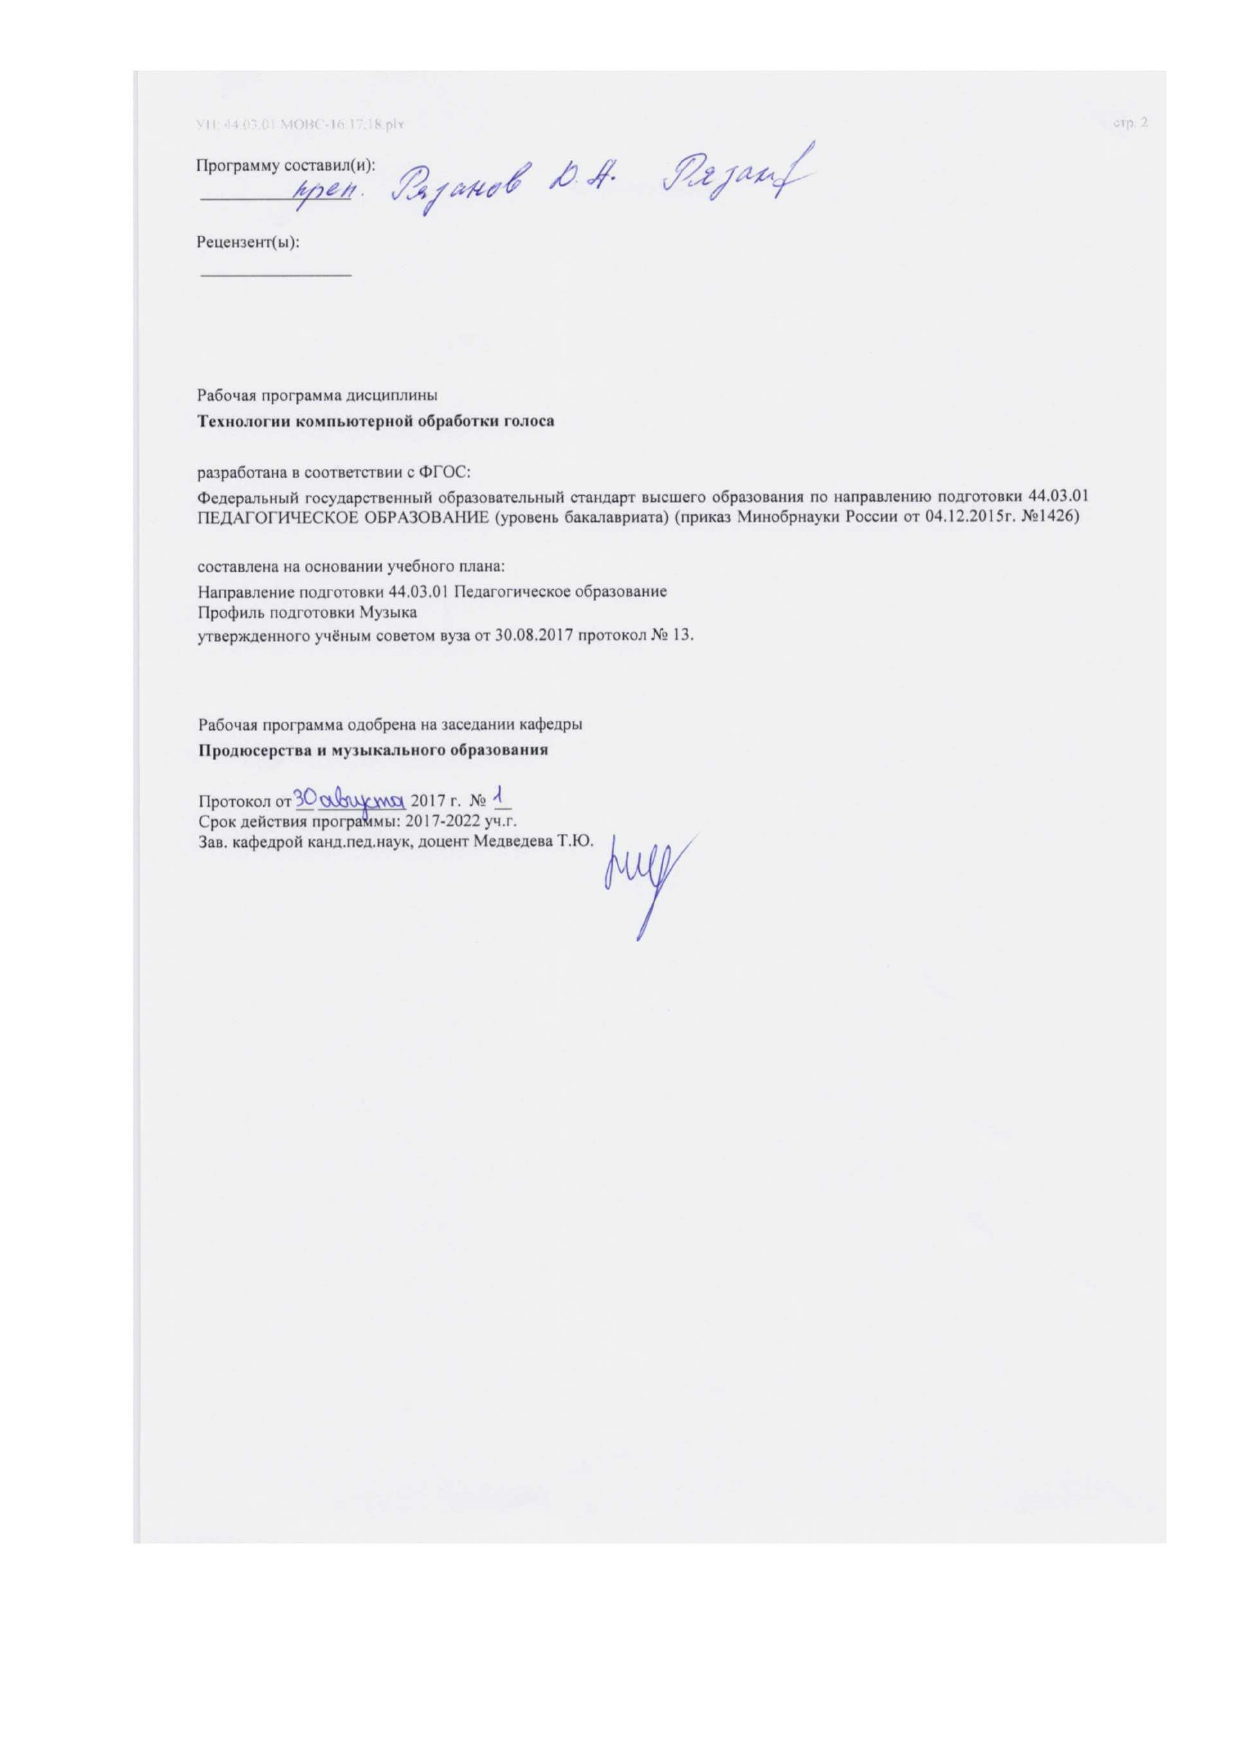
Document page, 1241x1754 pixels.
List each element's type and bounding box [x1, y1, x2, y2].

picture [118, 59, 1181, 1563]
